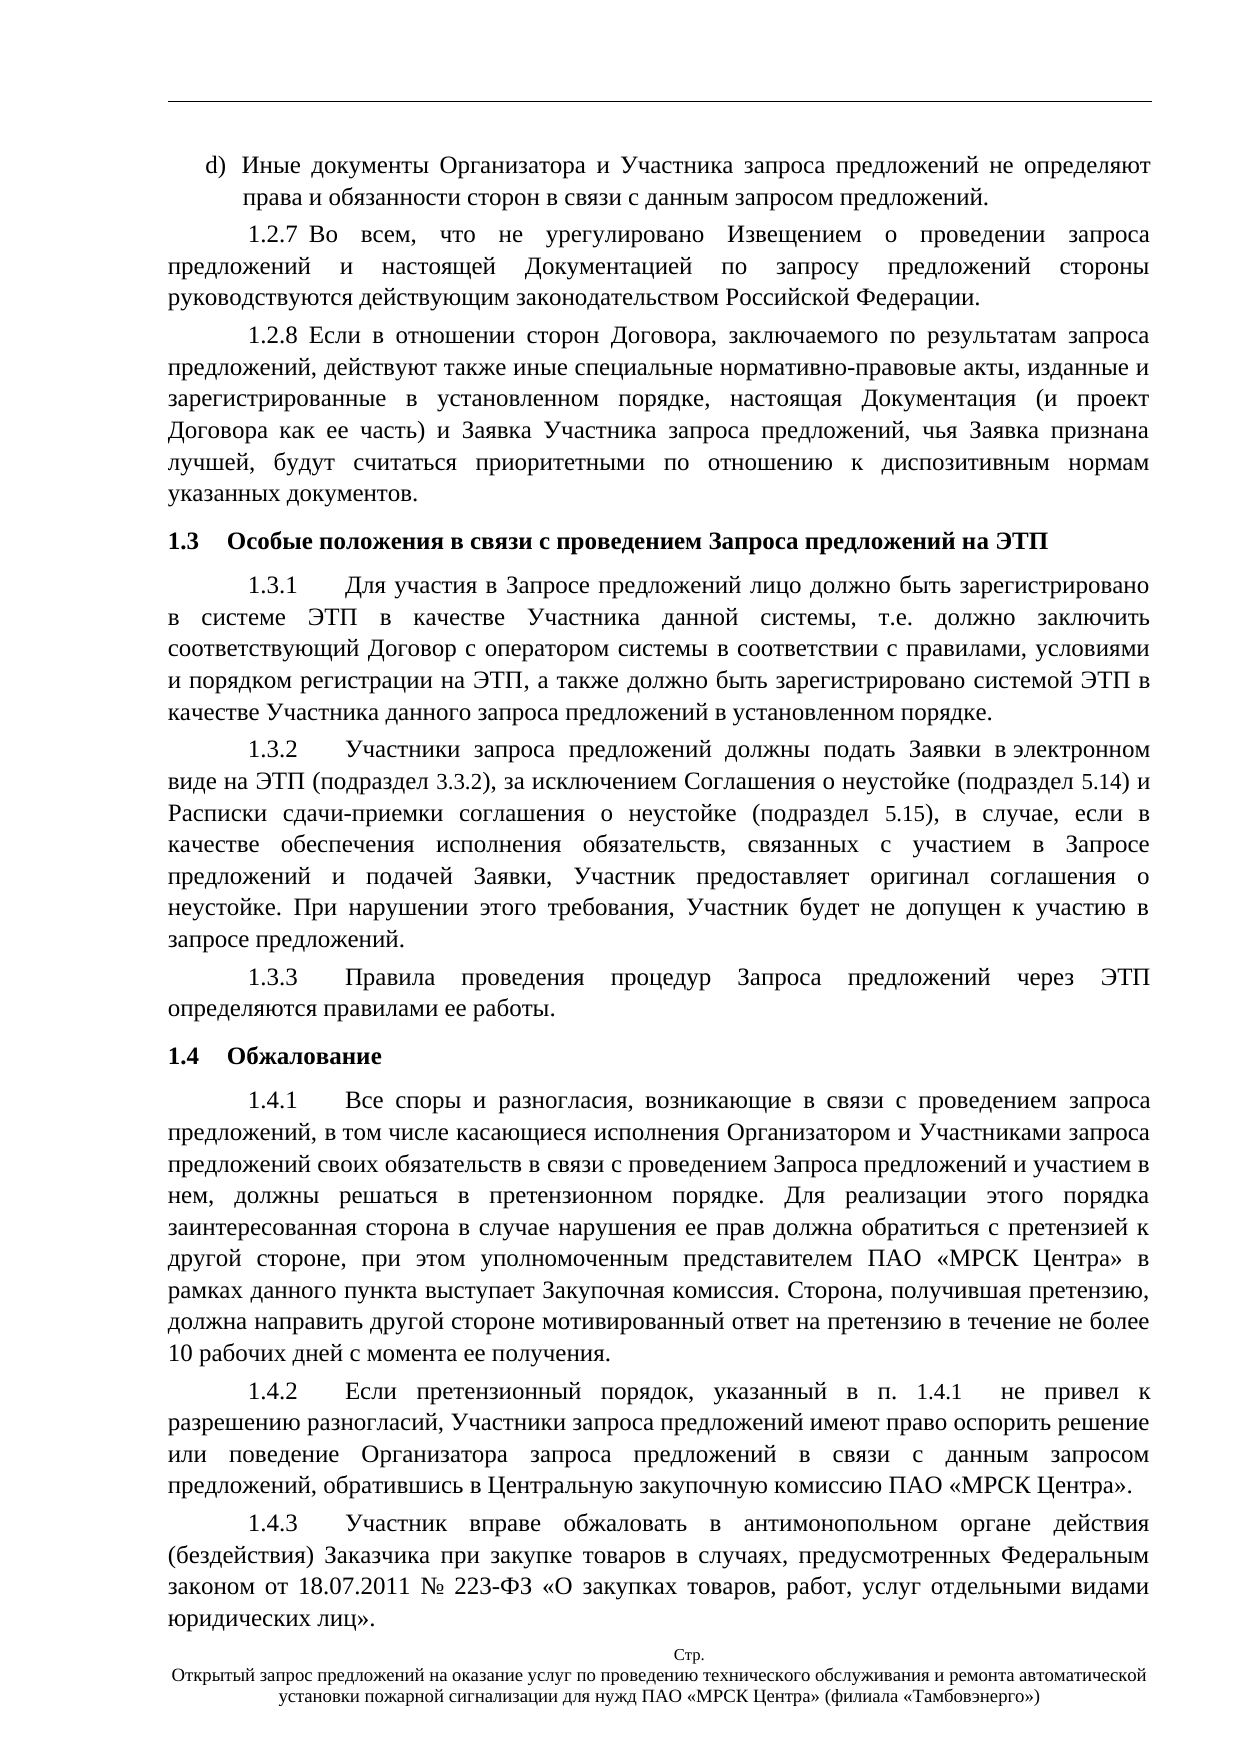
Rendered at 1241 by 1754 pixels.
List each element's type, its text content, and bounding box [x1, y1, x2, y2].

subtitle Особые положения в связи с проведением Запроса предложений на ЭТП [168, 526, 1152, 555]
list Если в отношении сторон Договора, заключаемого по результатам запроса предложений, действуют также иные специальные нормативно-правовые акты, изданные и зарегистрированные в установленном порядке, настоящая Документация (и проект Договора как ее часть) и Заявка Участника запроса предложений, чья Заявка признана лучшей, будут считаться приоритетными по отношению к диспозитивным нормам указанных документов. [168, 320, 1150, 507]
list Правила проведения процедур Запроса предложений через ЭТП определяются правилами ее работы. [168, 962, 1150, 1022]
subtitle Обжалование [168, 1041, 1152, 1070]
list Для участия в Запросе предложений лицо должно быть зарегистрировано в системе ЭТП в качестве Участника данной системы, т.е. должно заключить соответствующий Договор с оператором системы в соответствии с правилами, условиями и порядком регистрации на ЭТП, а также должно быть зарегистрировано системой ЭТП в качестве Участника данного запроса предложений в установленном порядке. [168, 570, 1150, 725]
list Участники запроса предложений должны подать Заявки в электронном виде на ЭТП (подраздел 3.3.2), за исключением Соглашения о неустойке (подраздел 5.14) и Расписки сдачи-приемки соглашения о неустойке (подраздел 5.15), в случае, если в качестве обеспечения исполнения обязательств, связанных с участием в Запросе предложений и подачей Заявки, Участник предоставляет оригинал соглашения о неустойке. При нарушении этого требования, Участник будет не допущен к участию в запросе предложений. [168, 734, 1150, 953]
list Иные документы Организатора и Участника запроса предложений не определяют права и обязанности сторон в связи с данным запросом предложений. [205, 150, 1152, 210]
list Если претензионный порядок, указанный в п. 1.4.1 не привел к разрешению разногласий, Участники запроса предложений имеют право оспорить решение или поведение Организатора запроса предложений в связи с данным запросом предложений, обратившись в Центральную закупочную комиссию ПАО «МРСК Центра». [168, 1376, 1150, 1499]
list Участник вправе обжаловать в антимонопольном органе действия (бездействия) Заказчика при закупке товаров в случаях, предусмотренных Федеральным законом от 18.07.2011 № 223-ФЗ «О закупках товаров, работ, услуг отдельными видами юридических лиц». [168, 1508, 1150, 1632]
list Во всем, что не урегулировано Извещением о проведении запроса предложений и настоящей Документацией по запросу предложений стороны руководствуются действующим законодательством Российской Федерации. [168, 219, 1150, 311]
list Все споры и разногласия, возникающие в связи с проведением запроса предложений, в том числе касающиеся исполнения Организатором и Участниками запроса предложений своих обязательств в связи с проведением Запроса предложений и участием в нем, должны решаться в претензионном порядке. Для реализации этого порядка заинтересованная сторона в случае нарушения ее прав должна обратиться с претензией к другой стороне, при этом уполномоченным представителем ПАО «МРСК Центра» в рамках данного пункта выступает Закупочная комиссия. Сторона, получившая претензию, должна направить другой стороне мотивированный ответ на претензию в течение не более 10 рабочих дней с момента ее получения. [168, 1086, 1150, 1367]
